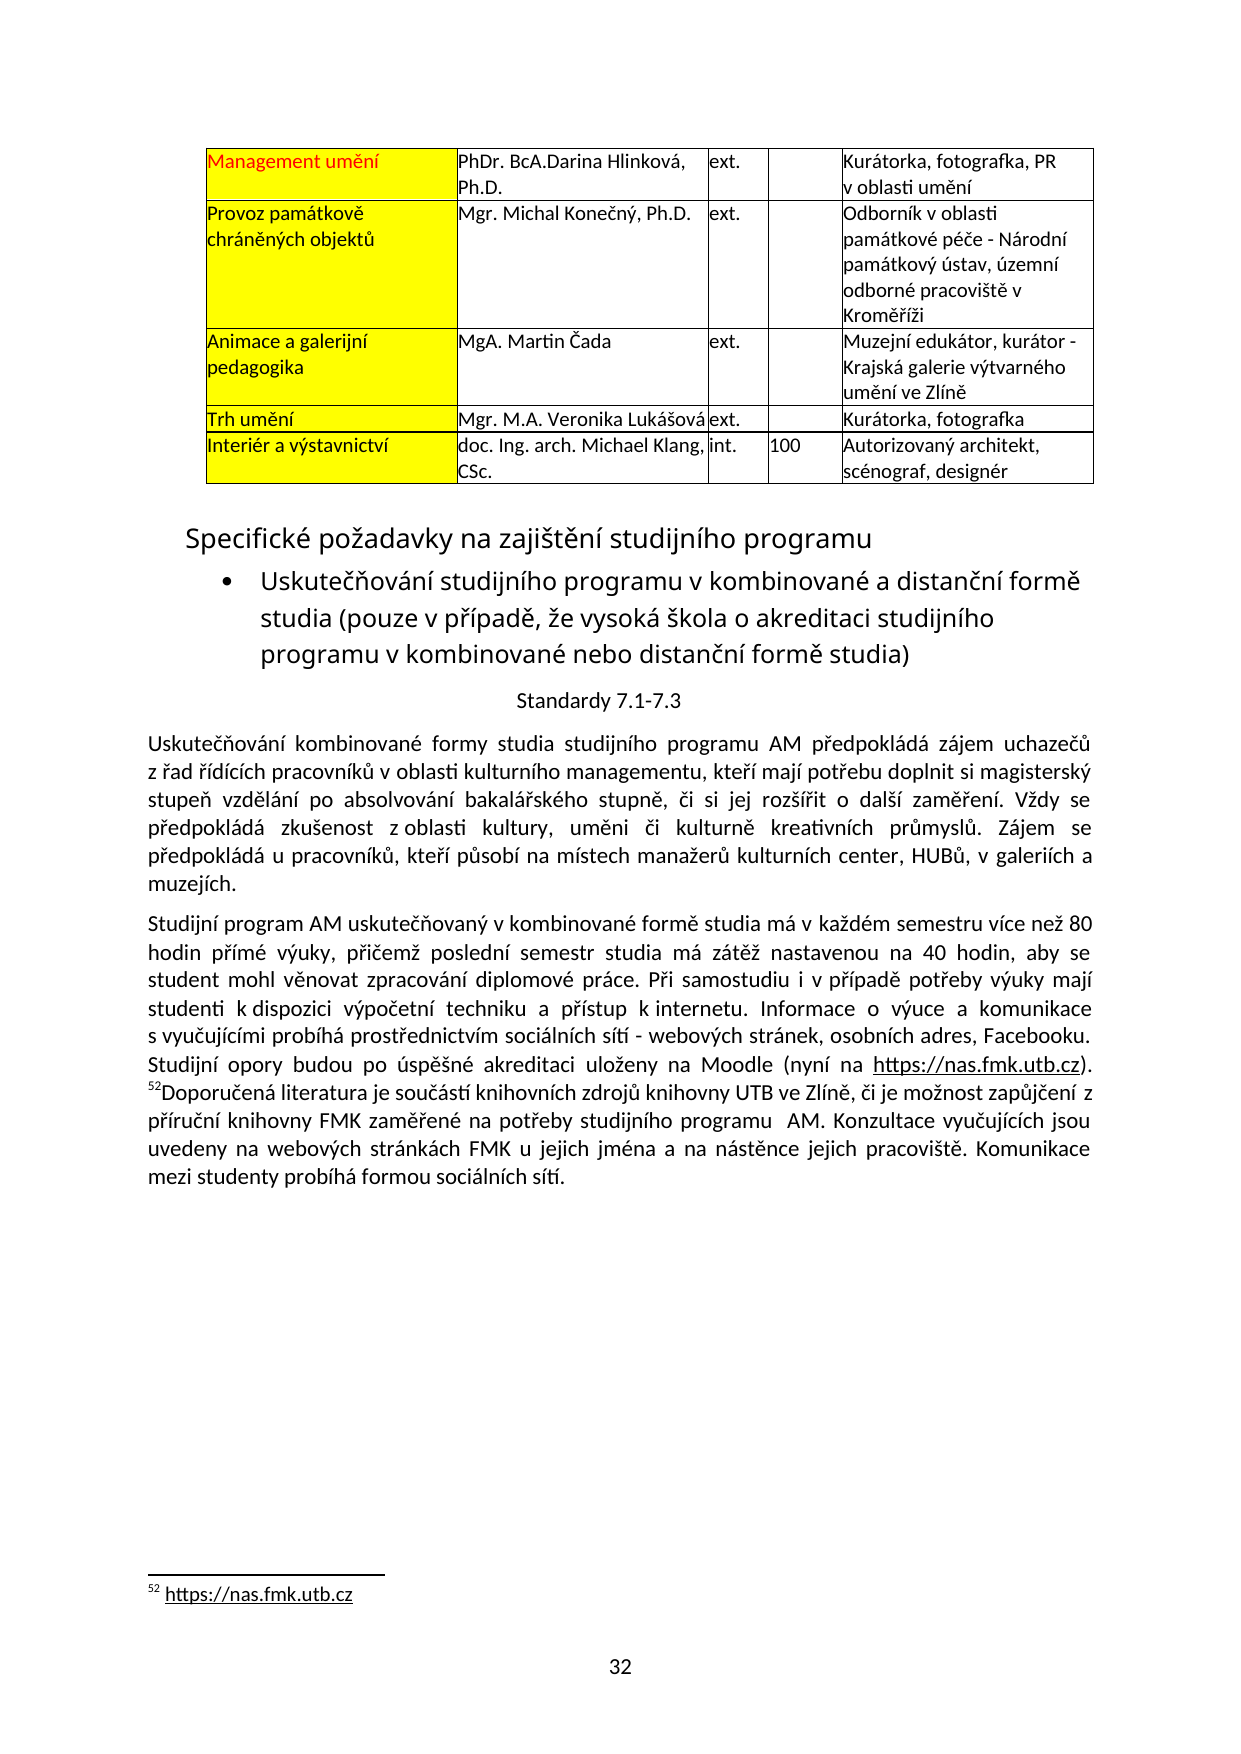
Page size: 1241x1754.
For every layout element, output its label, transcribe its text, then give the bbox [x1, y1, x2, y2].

table_cell Trh umění [207, 406, 457, 431]
table_cell [769, 329, 842, 405]
table_cell Autorizovaný architekt, scénograf, designér [843, 433, 1093, 483]
table_cell Mgr. Michal Konečný, Ph.D. [458, 201, 708, 328]
table_cell ext. [709, 201, 768, 328]
text Standardy 7.1-7.3 [148, 686, 1093, 714]
table_cell [769, 201, 842, 328]
table_cell Management umění [207, 149, 457, 199]
table_cell Muzejní edukátor, kurátor - Krajská galerie výtvarného umění ve Zlíně [843, 329, 1093, 405]
table_cell Odborník v oblasti památkové péče - Národní památkový ústav, územní odborné pracoviště v Kroměříži [843, 201, 1093, 328]
text Studijní program AM uskutečňovaný v kombinované formě studia má v každém semestru více než 80 hodin přímé výuky, přičemž poslední semestr studia má zátěž nastavenou na 40 hodin, aby se student mohl věnovat zpracování diplomové práce. Při samostudiu i v případě potřeby výuky mají studenti k dispozici výpočetní techniku a přístup k internetu. Informace o výuce a komunikace s vyučujícími probíhá prostřednictvím sociálních sítí - webových stránek, osobních adres, Facebooku. Studijní opory budou po úspěšné akreditaci uloženy na Moodle (nyní na https://nas.fmk.utb.cz). Doporučená literatura je součástí knihovních zdrojů knihovny UTB ve Zlíně, či je možnost zapůjčení z příruční knihovny FMK zaměřené na potřeby studijního programu AM. Konzultace vyučujících jsou uvedeny na webových stránkách FMK u jejich jména a na nástěnce jejich pracoviště. Komunikace mezi studenty probíhá formou sociálních sítí. [148, 909, 1093, 1190]
table_cell 100 [769, 433, 842, 483]
table_cell [769, 406, 842, 431]
table_cell ext. [709, 406, 768, 431]
table_cell Kurátorka, fotografka [843, 406, 1093, 431]
table_cell Animace a galerijní pedagogika [207, 329, 457, 405]
subtitle Specifické požadavky na zajištění studijního programu [185, 519, 1093, 556]
table_cell [769, 149, 842, 199]
table_cell Provoz památkově chráněných objektů [207, 201, 457, 328]
table_cell doc. Ing. arch. Michael Klang, CSc. [458, 433, 708, 483]
table_cell int. [709, 433, 768, 483]
table_cell PhDr. BcA.Darina Hlinková, Ph.D. [458, 149, 708, 199]
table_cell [843, 149, 1093, 199]
table_cell Mgr. M.A. Veronika Lukášová [458, 406, 708, 431]
text Uskutečňování kombinované formy studia studijního programu AM předpokládá zájem uchazečů z řad řídících pracovníků v oblasti kulturního managementu, kteří mají potřebu doplnit si magisterský stupeň vzdělání po absolvování bakalářského stupně, či si jej rozšířit o další zaměření. Vždy se předpokládá zkušenost z oblasti kultury, uměni či kulturně kreativních průmyslů. Zájem se předpokládá u pracovníků, kteří působí na místech manažerů kulturních center, HUBů, v galeriích a muzejích. [148, 729, 1093, 897]
table_cell MgA. Martin Čada [458, 329, 708, 405]
subtitle Uskutečňování studijního programu v kombinované a distanční formě studia (pouze v případě, že vysoká škola o akreditaci studijního programu v kombinované nebo distanční formě studia) [223, 563, 1093, 671]
table_cell Interiér a výstavnictví [207, 433, 457, 483]
table_cell ext. [709, 329, 768, 405]
table_cell ext. [709, 149, 768, 199]
